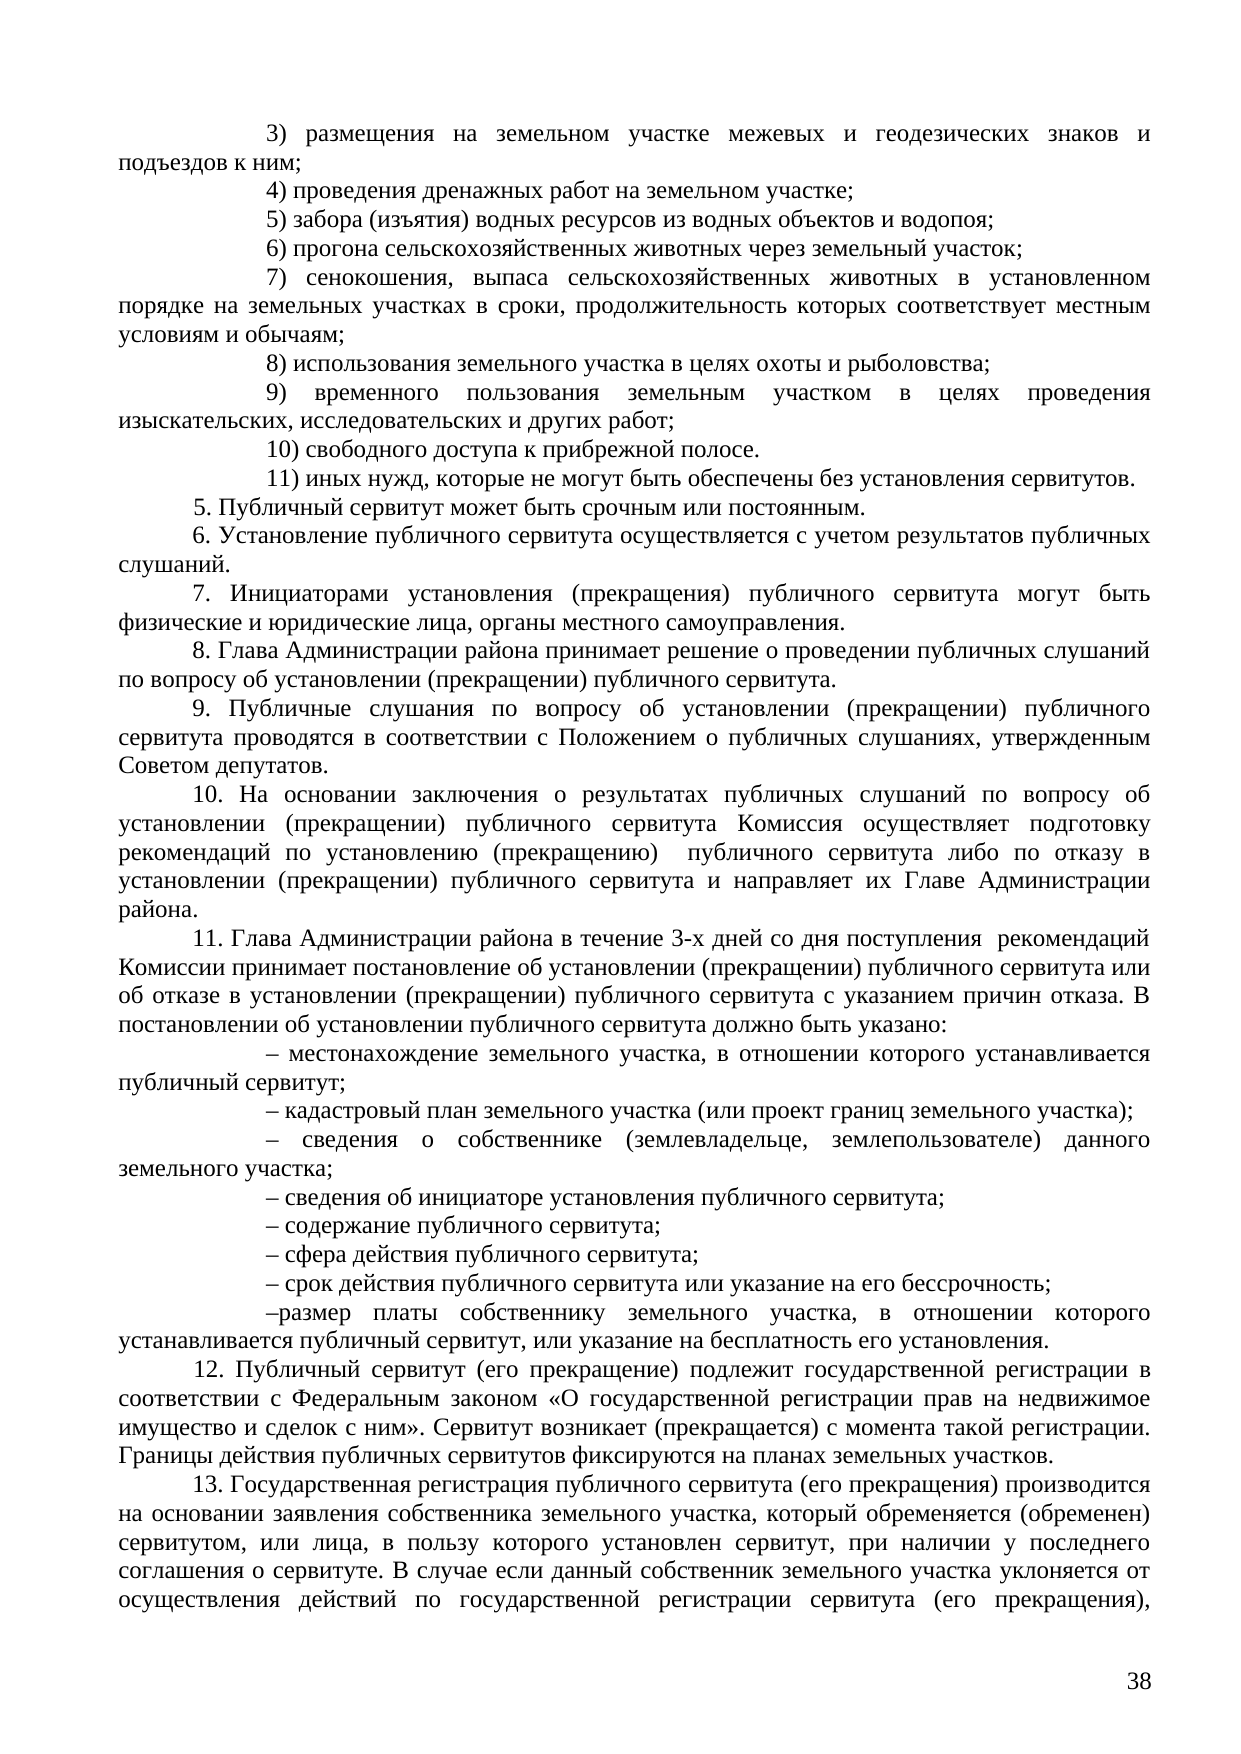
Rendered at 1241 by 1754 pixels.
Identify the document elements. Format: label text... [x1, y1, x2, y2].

text 8) использования земельного участка в целях охоты и рыболовства; [118, 348, 1152, 377]
text 8. Глава Администрации района принимает решение о проведении публичных слушаний по вопросу об установлении (прекращении) публичного сервитута. [118, 636, 1152, 693]
text 11) иных нужд, которые не могут быть обеспечены без установления сервитутов. [118, 463, 1152, 492]
text – сведения о собственнике (землевладельце, землепользователе) данного земельного участка; [118, 1124, 1152, 1182]
text 10. На основании заключения о результатах публичных слушаний по вопросу об установлении (прекращении) публичного сервитута Комиссия осуществляет подготовку рекомендаций по установлению (прекращению) публичного сервитута либо по отказу в установлении (прекращении) публичного сервитута и направляет их Главе Администрации района. [118, 779, 1152, 923]
text 3) размещения на земельном участке межевых и геодезических знаков и подъездов к ним; [118, 118, 1152, 176]
text – местонахождение земельного участка, в отношении которого устанавливается публичный сервитут; [118, 1038, 1152, 1096]
text – сведения об инициаторе установления публичного сервитута; [118, 1182, 1152, 1211]
text 9. Публичные слушания по вопросу об установлении (прекращении) публичного сервитута проводятся в соответствии с Положением о публичных слушаниях, утвержденным Советом депутатов. [118, 693, 1152, 779]
text –размер платы собственнику земельного участка, в отношении которого устанавливается публичный сервитут, или указание на бесплатность его установления. [118, 1297, 1152, 1354]
text 7) сенокошения, выпаса сельскохозяйственных животных в установленном порядке на земельных участках в сроки, продолжительность которых соответствует местным условиям и обычаям; [118, 262, 1152, 348]
text 6. Установление публичного сервитута осуществляется с учетом результатов публичных слушаний. [118, 521, 1152, 578]
text 5) забора (изъятия) водных ресурсов из водных объектов и водопоя; [118, 204, 1152, 233]
text 5. Публичный сервитут может быть срочным или постоянным. [118, 492, 1152, 521]
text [118, 1469, 1152, 1613]
text – срок действия публичного сервитута или указание на его бессрочность; [118, 1268, 1152, 1297]
text 12. Публичный сервитут (его прекращение) подлежит государственной регистрации в соответствии с Федеральным законом «О государственной регистрации прав на недвижимое имущество и сделок с ним». Сервитут возникает (прекращается) с момента такой регистрации. Границы действия публичных сервитутов фиксируются на планах земельных участков. [118, 1354, 1152, 1469]
text – кадастровый план земельного участка (или проект границ земельного участка); [118, 1096, 1152, 1124]
text 11. Глава Администрации района в течение 3-х дней со дня поступления рекомендаций Комиссии принимает постановление об установлении (прекращении) публичного сервитута или об отказе в установлении (прекращении) публичного сервитута с указанием причин отказа. В постановлении об установлении публичного сервитута должно быть указано: [118, 923, 1152, 1038]
text – содержание публичного сервитута; [118, 1211, 1152, 1239]
text – сфера действия публичного сервитута; [118, 1239, 1152, 1268]
text 9) временного пользования земельным участком в целях проведения изыскательских, исследовательских и других работ; [118, 377, 1152, 434]
text 7. Инициаторами установления (прекращения) публичного сервитута могут быть физические и юридические лица, органы местного самоуправления. [118, 578, 1152, 636]
text 4) проведения дренажных работ на земельном участке; [118, 176, 1152, 204]
text 6) прогона сельскохозяйственных животных через земельный участок; [118, 233, 1152, 262]
text 10) свободного доступа к прибрежной полосе. [118, 434, 1152, 463]
